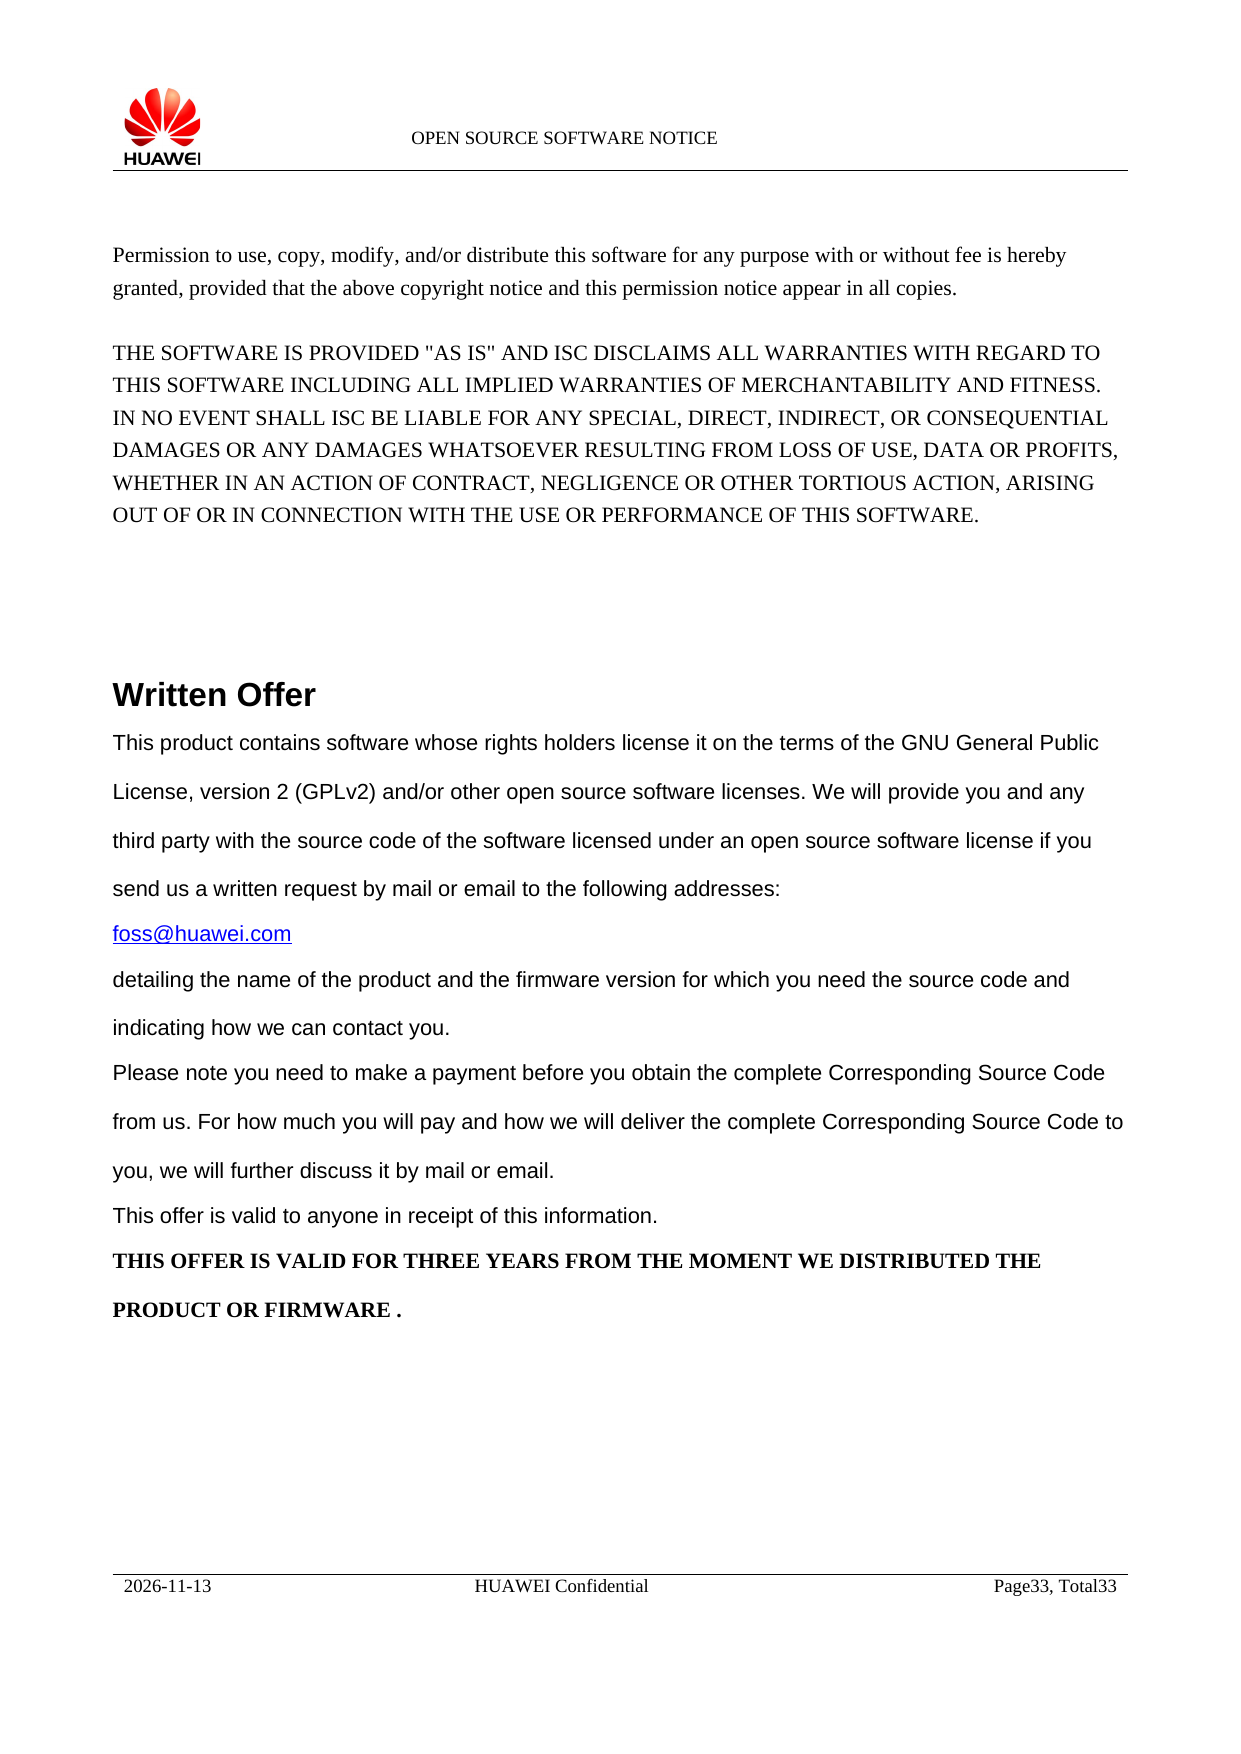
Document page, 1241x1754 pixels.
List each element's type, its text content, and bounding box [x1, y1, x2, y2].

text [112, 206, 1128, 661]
text Written Offer [112, 661, 1128, 726]
text This product contains software whose rights holders license it on the terms of the GNU General Public License, version 2 (GPLv2) and/or other open source software licenses. We will provide you and any third party with the source code of the software licensed under an open source software license if you send us a written request by mail or email to the following addresses: [112, 726, 1128, 905]
text Please note you need to make a payment before you obtain the complete Corresponding Source Code from us. For how much you will pay and how we will deliver the complete Corresponding Source Code to you, we will further discuss it by mail or email. [112, 1057, 1128, 1187]
picture [124, 88, 201, 165]
text foss@huawei.com [112, 918, 1128, 950]
text This offer is valid for three years from the moment we distributed the product or firmware . [112, 1244, 1128, 1326]
text detailing the name of the product and the firmware version for which you need the source code and indicating how we can contact you. [112, 963, 1128, 1044]
text This offer is valid to anyone in receipt of this information. [112, 1199, 1128, 1232]
